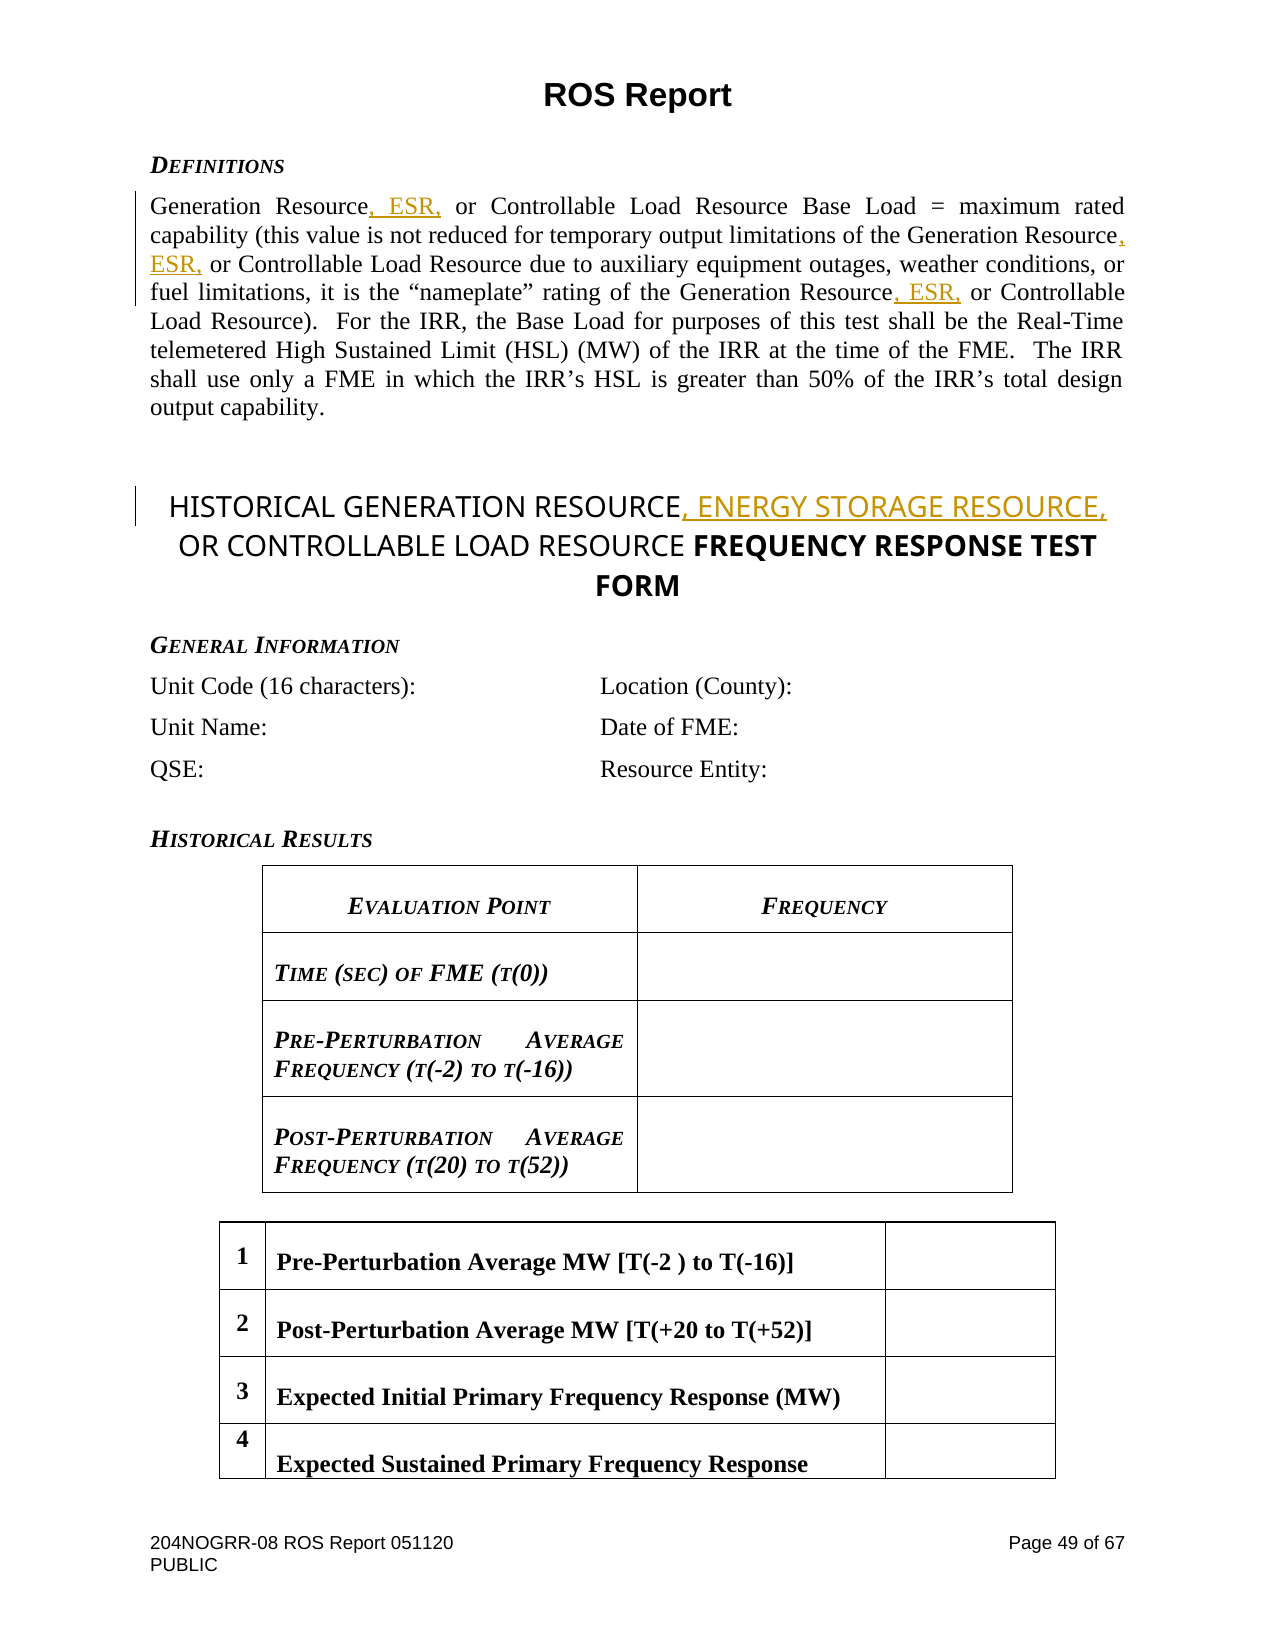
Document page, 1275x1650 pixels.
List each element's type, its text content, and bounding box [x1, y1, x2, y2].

table_cell [886, 1290, 1055, 1356]
table_cell 3 [220, 1357, 265, 1423]
table_header Evaluation Point [263, 866, 637, 932]
text Historical Results [150, 824, 1125, 852]
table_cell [266, 1424, 885, 1478]
text Unit Name: Date of FME: [150, 712, 1125, 741]
table_header Frequency [638, 866, 1012, 932]
table_cell [886, 1357, 1055, 1423]
table_cell [886, 1424, 1055, 1478]
table_cell [638, 1001, 1012, 1096]
table_cell Pre-Perturbation Average Frequency (t(-2) to t(-16)) [263, 1001, 637, 1096]
table_cell 2 [220, 1290, 265, 1356]
table_header Pre-Perturbation Average MW [T(-2 ) to T(-16)] [266, 1223, 885, 1289]
subtitle HISTORICAL GENERATION RESOURCE OR CONTROLLABLE LOAD RESOURCE FREQUENCY RESPONSE TEST FORM [150, 486, 1125, 605]
text Definitions [150, 150, 1125, 179]
table_header 1 [220, 1223, 265, 1289]
text QSE: Resource Entity: [150, 754, 1125, 811]
text Unit Code (16 characters): Location (County): [150, 671, 1125, 700]
table_cell Post-Perturbation Average MW [T(+20 to T(+52)] [266, 1290, 885, 1356]
table_cell Time (sec) of FME (t(0)) [263, 933, 637, 999]
table_cell 4 [220, 1424, 265, 1478]
text Generation Resource or Controllable Load Resource Base Load = maximum rated capability (this value is not reduced for temporary output limitations of the Generation Resource or Controllable Load Resource due to auxiliary equipment outages, weather conditions, or fuel limitations, it is the “nameplate” rating of the Generation Resource or Controllable Load Resource). For the IRR, the Base Load for purposes of this test shall be the Real-Time telemetered High Sustained Limit (HSL) (MW) of the IRR at the time of the FME. The IRR shall use only a FME in which the IRR’s HSL is greater than 50% of the IRR’s total design output capability. [150, 191, 1125, 421]
table_cell [638, 1097, 1012, 1192]
table_cell Expected Initial Primary Frequency Response (MW) [266, 1357, 885, 1423]
text General Information [150, 630, 1125, 659]
table_cell [638, 933, 1012, 999]
table_header [886, 1223, 1055, 1289]
table_cell Post-Perturbation Average Frequency (t(20) to t(52)) [263, 1097, 637, 1192]
